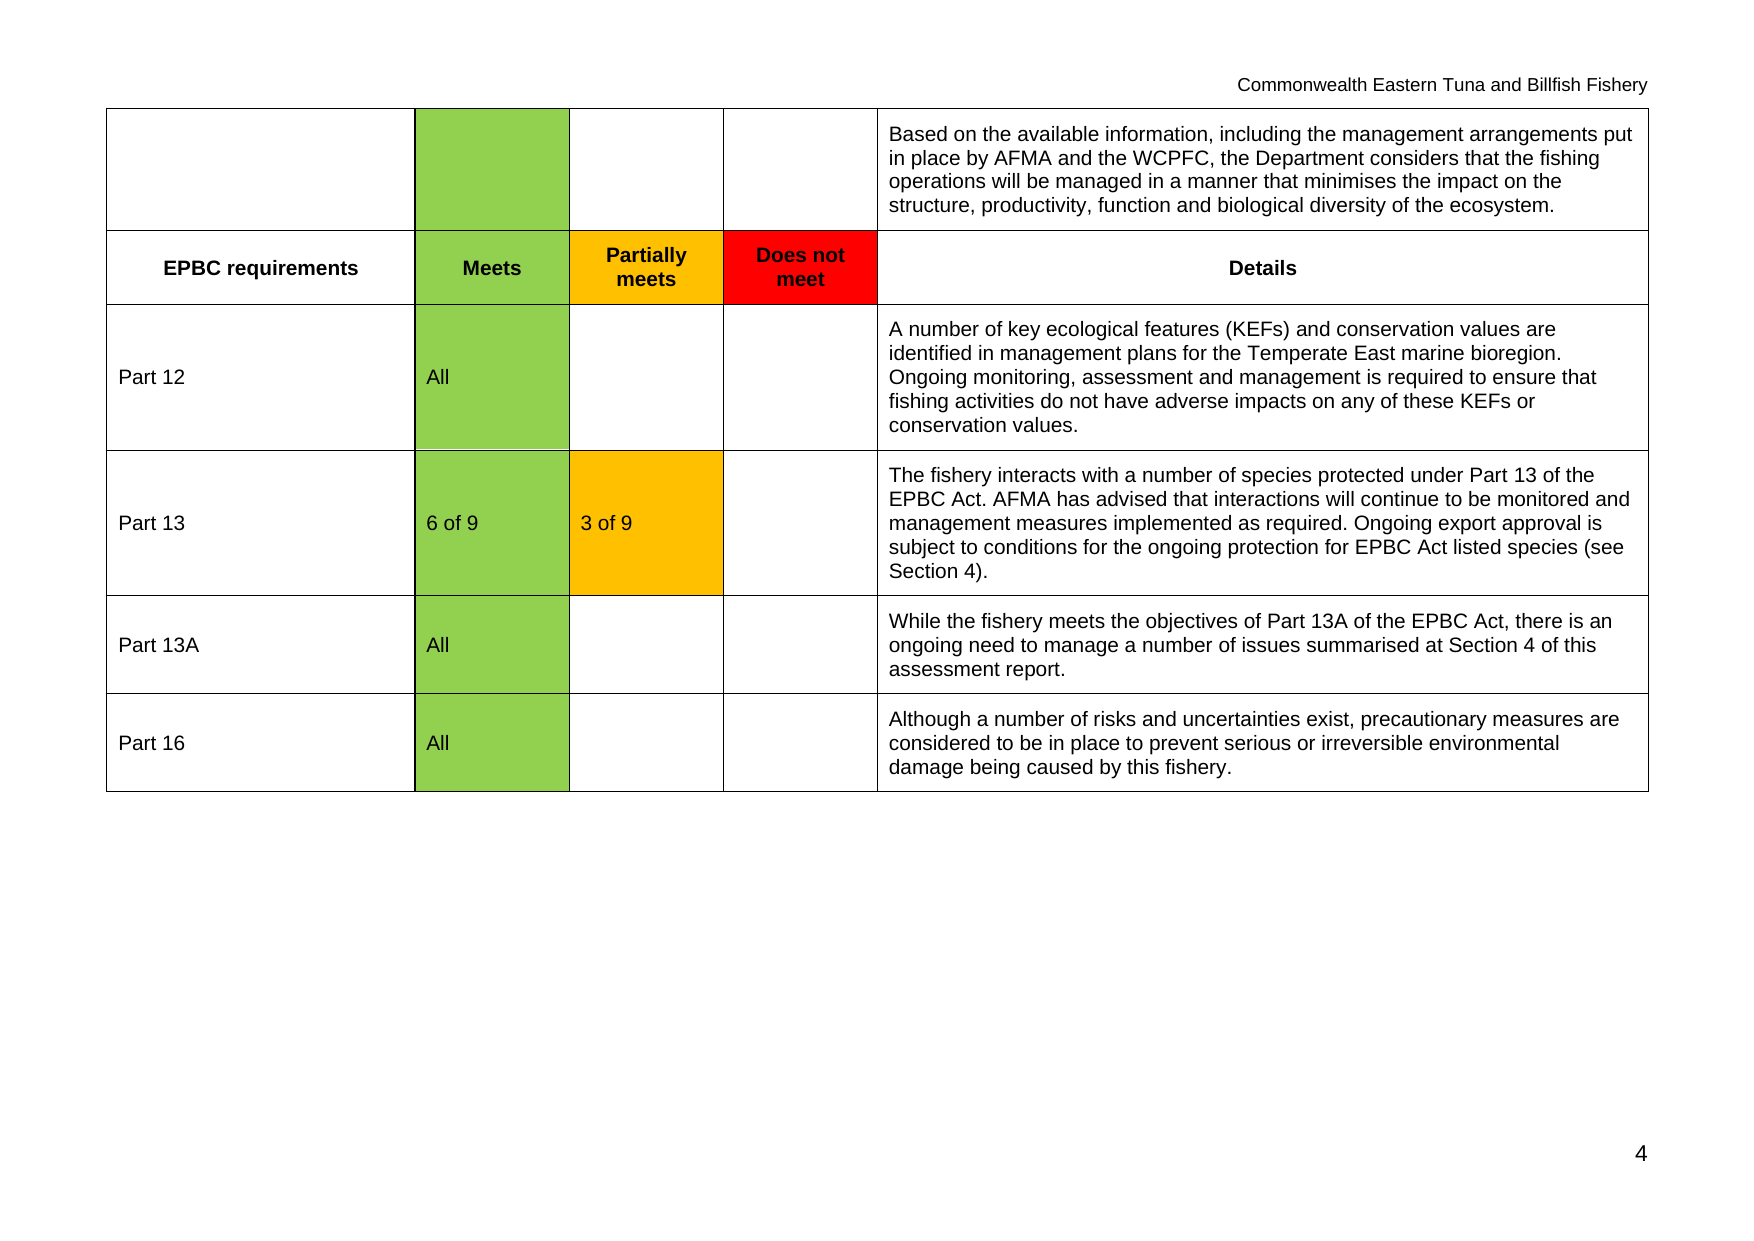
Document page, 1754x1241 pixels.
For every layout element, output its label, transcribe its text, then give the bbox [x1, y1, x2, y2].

table_cell [570, 109, 723, 230]
table_cell [570, 596, 723, 693]
table_cell Part 12 [107, 305, 414, 449]
table_cell [724, 596, 877, 693]
table_cell Partially meets [570, 231, 723, 304]
table_cell [570, 694, 723, 791]
table_cell Does not meet [724, 231, 877, 304]
table_cell A number of key ecological features (KEFs) and conservation values are identified in management plans for the Temperate East marine bioregion. Ongoing monitoring, assessment and management is required to ensure that fishing activities do not have adverse impacts on any of these KEFs or conservation values. [878, 305, 1648, 449]
table_cell All [416, 596, 569, 693]
table_cell 6 of 9 [416, 451, 569, 595]
table_cell The fishery interacts with a number of species protected under Part 13 of the EPBC Act. AFMA has advised that interactions will continue to be monitored and management measures implemented as required. Ongoing export approval is subject to conditions for the ongoing protection for EPBC Act listed species (see Section 4). [878, 451, 1648, 595]
table_cell Meets [416, 231, 569, 304]
table_cell Details [878, 231, 1648, 304]
table_cell All [416, 694, 569, 791]
table_cell All [416, 305, 569, 449]
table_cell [878, 109, 1648, 230]
table_cell [724, 694, 877, 791]
table_cell Part 13 [107, 451, 414, 595]
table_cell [107, 109, 414, 230]
table_cell Although a number of risks and uncertainties exist, precautionary measures are considered to be in place to prevent serious or irreversible environmental damage being caused by this fishery. [878, 694, 1648, 791]
table_cell 3 of 9 [570, 451, 723, 595]
table_cell [570, 305, 723, 449]
table_cell [724, 451, 877, 595]
table_cell Part 13A [107, 596, 414, 693]
table_cell [724, 305, 877, 449]
table_cell While the fishery meets the objectives of Part 13A of the EPBC Act, there is an ongoing need to manage a number of issues summarised at Section 4 of this assessment report. [878, 596, 1648, 693]
table_cell EPBC requirements [107, 231, 414, 304]
table_cell [724, 109, 877, 230]
table_cell 5 of 5 [416, 109, 569, 230]
table_cell Part 16 [107, 694, 414, 791]
